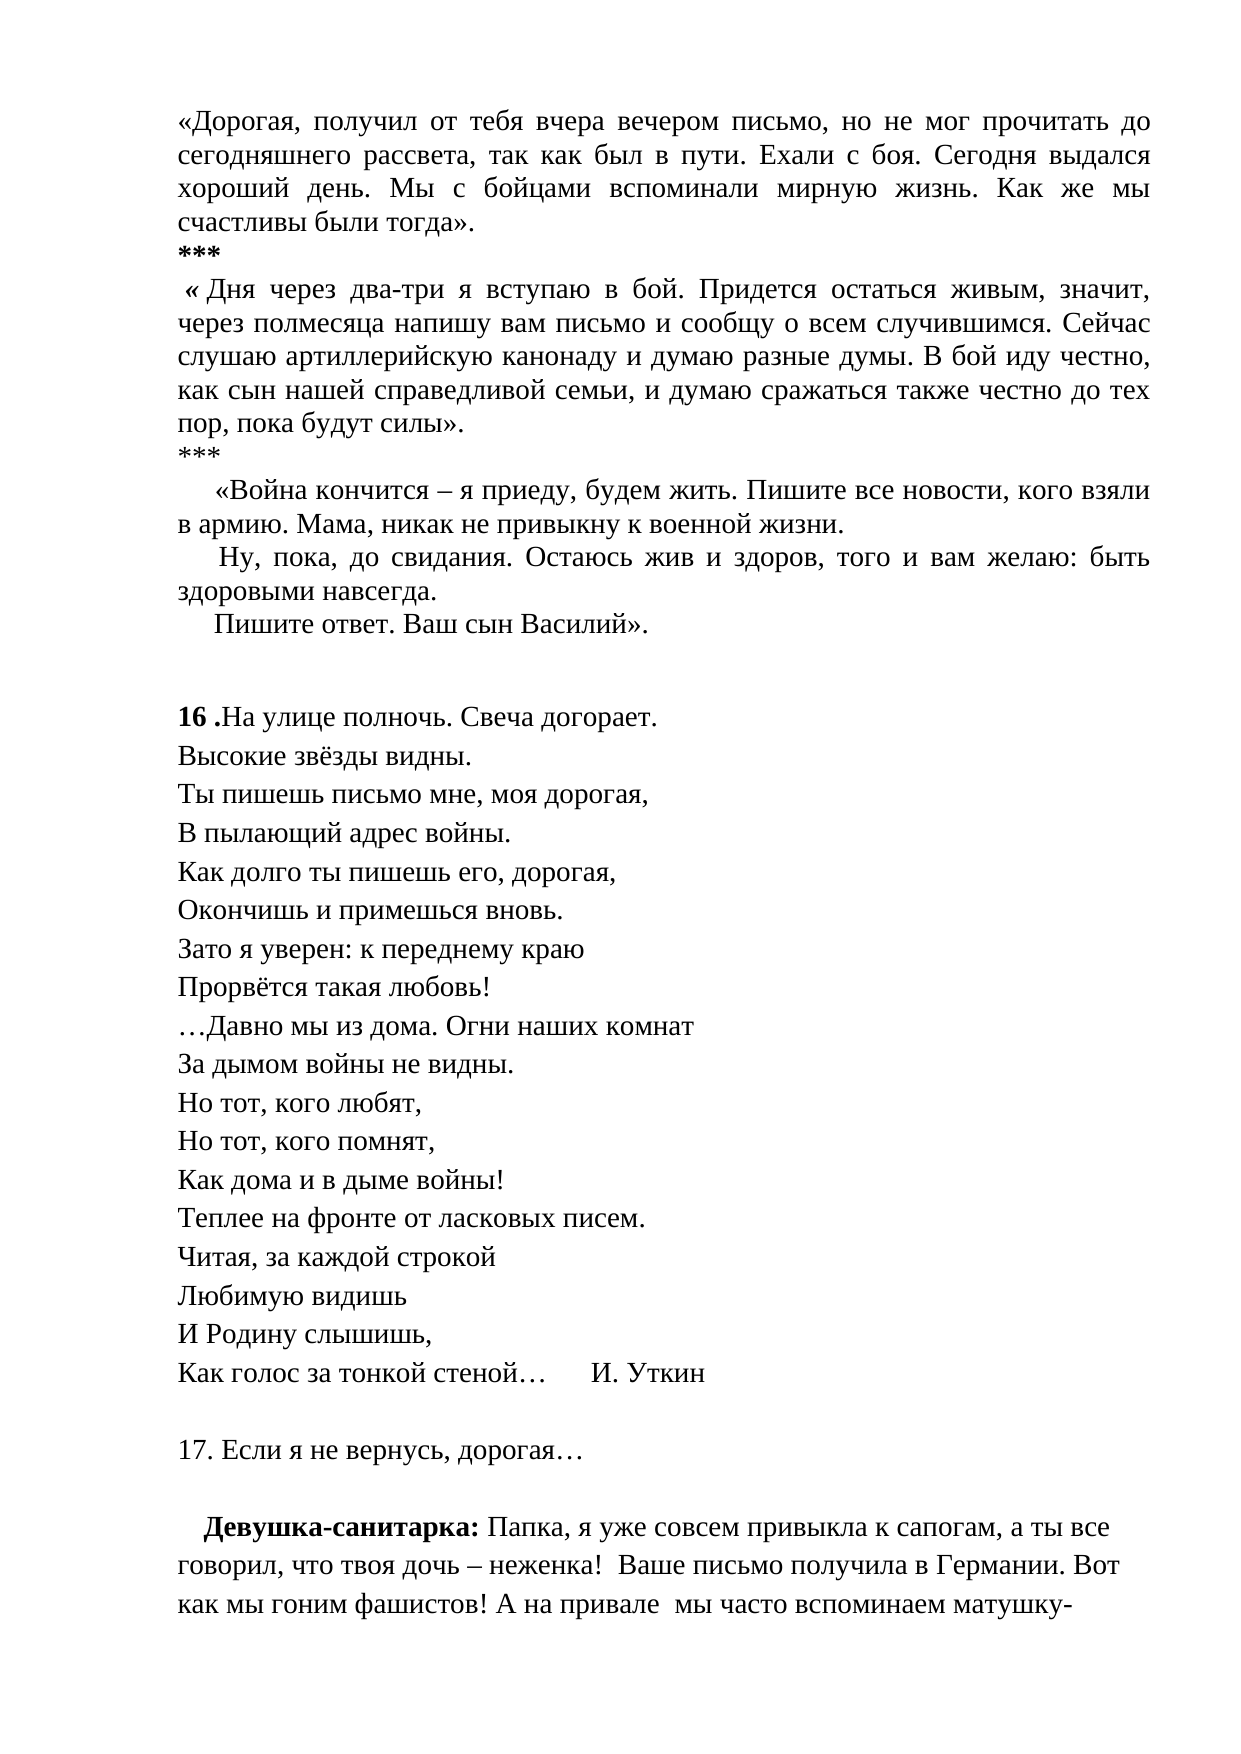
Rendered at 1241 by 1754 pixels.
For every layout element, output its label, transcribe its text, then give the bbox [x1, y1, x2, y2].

text Но тот, кого любят, [177, 1085, 1152, 1118]
text «Дорогая, получил от тебя вчера вечером письмо, но не мог прочитать до сегодняшнего рассвета, так как был в пути. Ехали с боя. Сегодня выдался хороший день. Мы с бойцами вспоминали мирную жизнь. Как же мы счастливы были тогда». [177, 103, 1152, 238]
text Ты пишешь письмо мне, моя дорогая, [177, 777, 1152, 810]
text Высокие звёзды видны. [177, 738, 1152, 772]
text Как голос за тонкой стеной… И. Уткин [177, 1355, 1152, 1388]
text *** [177, 439, 1152, 472]
text Зато я уверен: к переднему краю [177, 931, 1152, 964]
text Читая, за каждой строкой [177, 1239, 1152, 1273]
text И Родину слышишь, [177, 1316, 1152, 1350]
text Но тот, кого помнят, [177, 1123, 1152, 1157]
text …Давно мы из дома. Огни наших комнат [177, 1008, 1152, 1041]
text *** [177, 238, 1152, 271]
text Ну, пока, до свидания. Остаюсь жив и здоров, того и вам желаю: быть здоровыми навсегда. [177, 539, 1152, 607]
text В пылающий адрес войны. [177, 815, 1152, 849]
text 16 .На улице полночь. Свеча догорает. [177, 699, 1152, 733]
text Как долго ты пишешь его, дорогая, [177, 854, 1152, 887]
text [177, 1509, 1152, 1619]
text За дымом войны не видны. [177, 1046, 1152, 1080]
text «Война кончится – я приеду, будем жить. Пишите все новости, кого взяли в армию. Мама, никак не привыкну к военной жизни. [177, 472, 1152, 539]
text Любимую видишь [177, 1278, 1152, 1311]
text Пишите ответ. Ваш сын Василий». [177, 607, 1152, 640]
text « Дня через два-три я вступаю в бой. Придется остаться живым, значит, через полмесяца напишу вам письмо и сообщу о всем случившимся. Сейчас слушаю артиллерийскую канонаду и думаю разные думы. В бой иду честно, как сын нашей справедливой семьи, и думаю сражаться также честно до тех пор, пока будут силы». [177, 271, 1152, 439]
text Окончишь и примешься вновь. [177, 892, 1152, 926]
text 17. Если я не вернусь, дорогая… [177, 1432, 1152, 1465]
text Как дома и в дыме войны! [177, 1162, 1152, 1196]
text Теплее на фронте от ласковых писем. [177, 1201, 1152, 1234]
text Прорвётся такая любовь! [177, 969, 1152, 1003]
